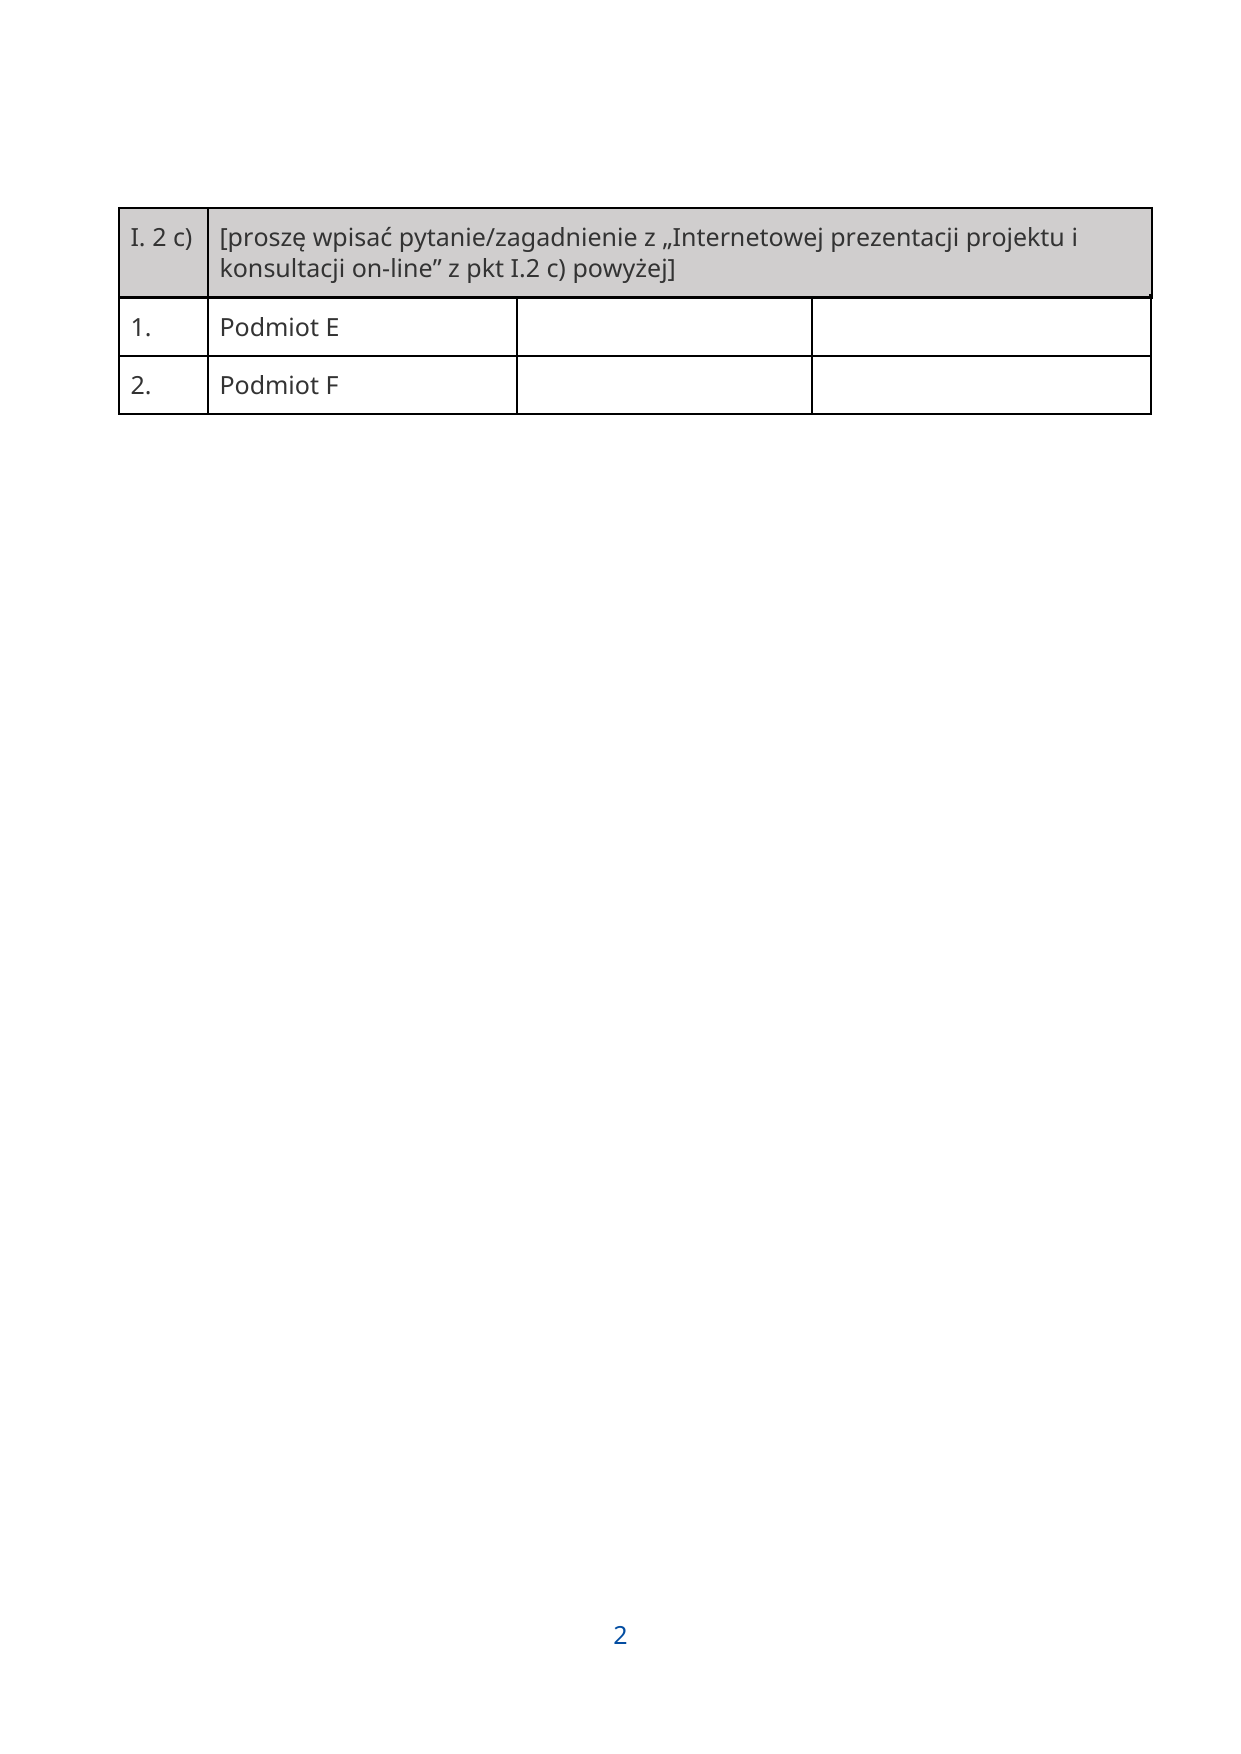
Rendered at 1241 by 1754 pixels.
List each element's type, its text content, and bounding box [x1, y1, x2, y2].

table_cell [518, 299, 811, 355]
table_cell [813, 357, 1150, 413]
table_cell [518, 357, 811, 413]
table_cell 1. [120, 299, 207, 355]
table_cell Podmiot F [209, 357, 516, 413]
table_cell I. 2 c) [120, 209, 207, 296]
table_cell 2. [120, 357, 207, 413]
table_cell Podmiot E [209, 299, 516, 355]
table_cell [813, 299, 1150, 355]
table_cell [proszę wpisać pytanie/zagadnienie z „Internetowej prezentacji projektu i konsultacji on-line” z pkt I.2 c) powyżej] [209, 209, 1151, 296]
